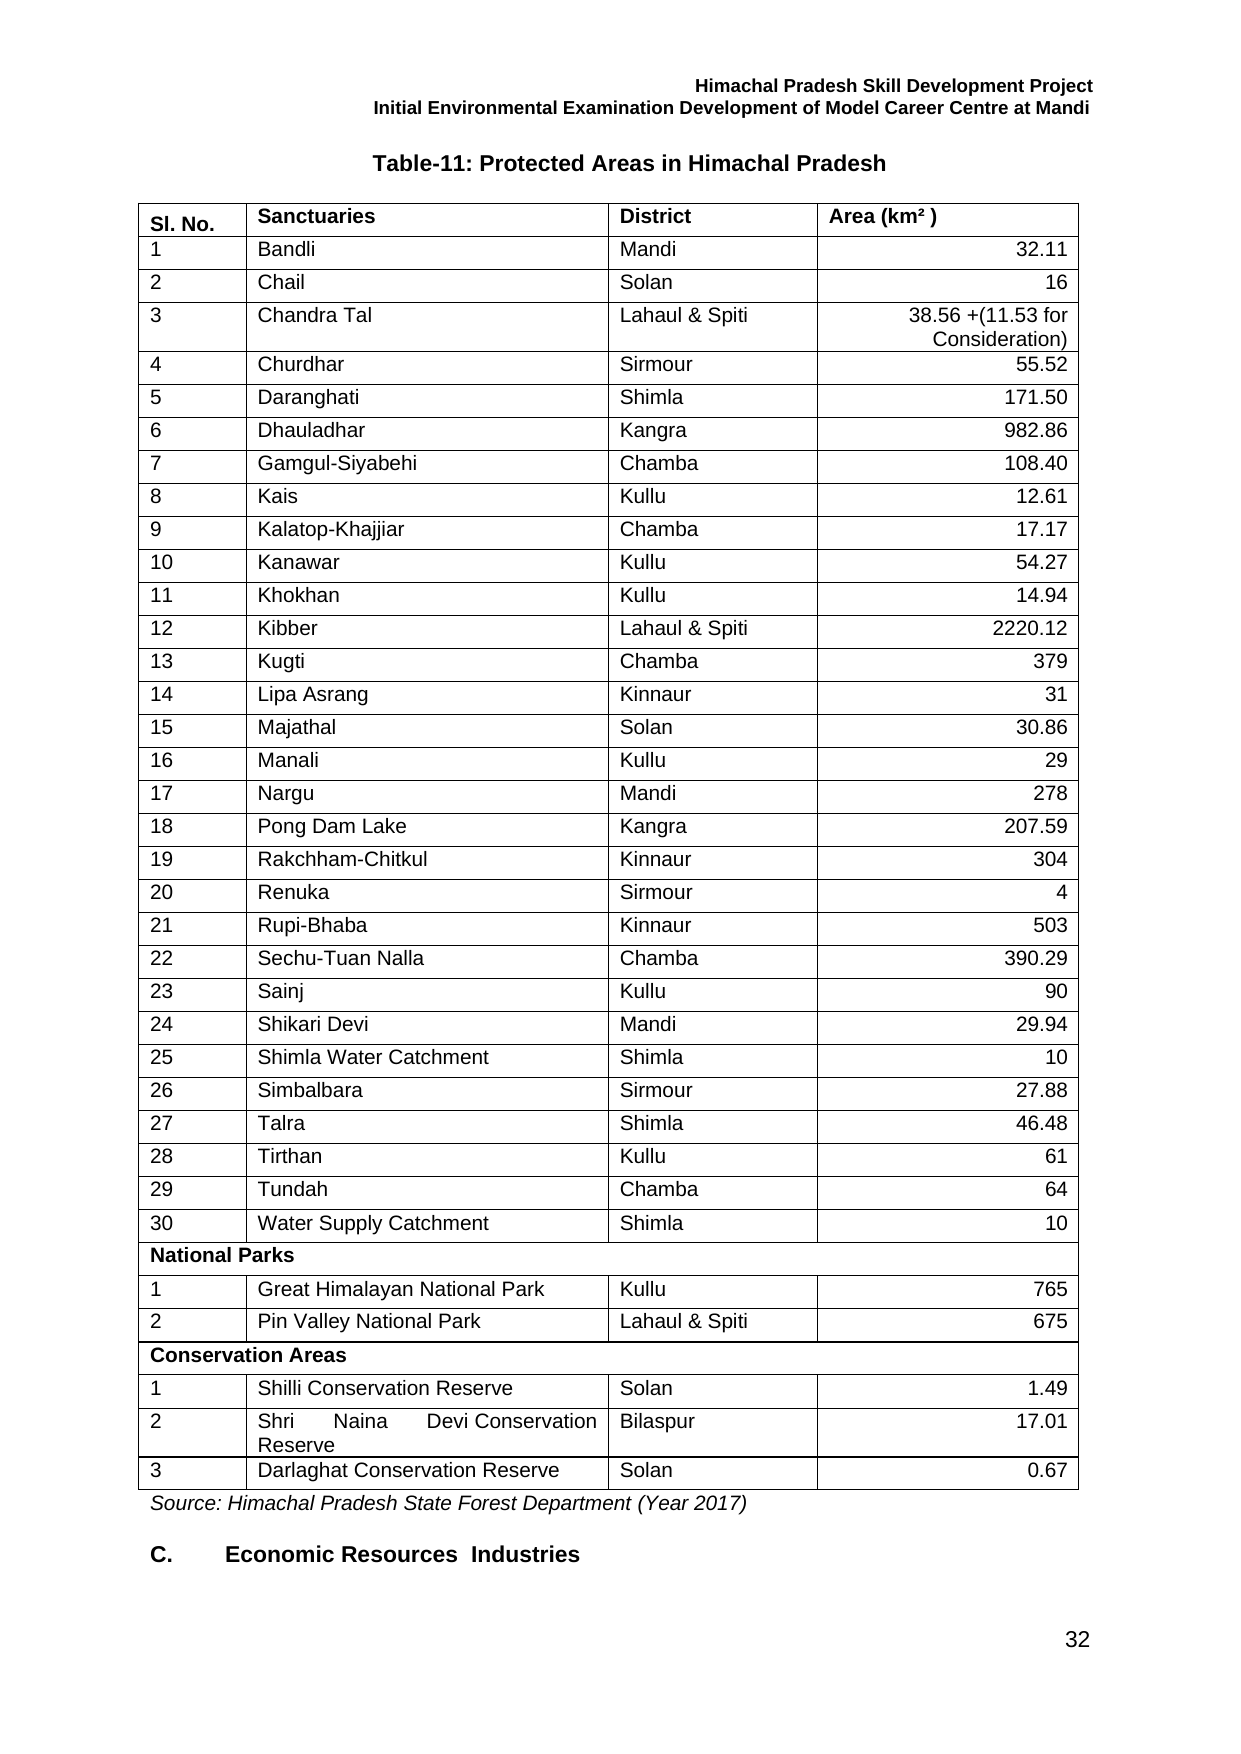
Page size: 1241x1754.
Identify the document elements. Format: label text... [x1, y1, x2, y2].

table_cell National Parks [139, 1243, 1078, 1275]
table_cell Mandi [609, 1012, 817, 1044]
table_cell Rakchham-Chitkul [247, 847, 608, 879]
table_cell 5 [139, 385, 246, 417]
table_cell Shilli Conservation Reserve [247, 1375, 608, 1407]
table_cell 2220.12 [818, 616, 1078, 648]
table_cell Gamgul-Siyabehi [247, 451, 608, 483]
table_cell Pin Valley National Park [247, 1309, 608, 1341]
table_cell Lipa Asrang [247, 682, 608, 714]
table_cell Simbalbara [247, 1078, 608, 1110]
table_cell Chamba [609, 649, 817, 681]
table_cell 32.11 [818, 237, 1078, 269]
table_cell Bilaspur [609, 1409, 817, 1456]
table_cell Kangra [609, 418, 817, 450]
table_cell 21 [139, 913, 246, 945]
table_cell Majathal [247, 715, 608, 747]
table_cell Kinnaur [609, 682, 817, 714]
table_cell 17.01 [818, 1409, 1078, 1456]
table_cell Chandra Tal [247, 303, 608, 351]
table_cell Sechu-Tuan Nalla [247, 946, 608, 978]
table_cell 16 [818, 270, 1078, 302]
table_cell 12.61 [818, 484, 1078, 516]
table_cell Mandi [609, 781, 817, 813]
table_cell Lahaul & Spiti [609, 1309, 817, 1341]
table_cell 29 [818, 748, 1078, 780]
table_cell 27 [139, 1111, 246, 1143]
table_cell Kullu [609, 1144, 817, 1176]
table_cell 2 [139, 270, 246, 302]
table_cell Shikari Devi [247, 1012, 608, 1044]
table_cell Tirthan [247, 1144, 608, 1176]
table_cell Bandli [247, 237, 608, 269]
table_cell Kanawar [247, 550, 608, 582]
table_cell Darlaghat Conservation Reserve [247, 1458, 608, 1489]
table_cell 17 [139, 781, 246, 813]
table_cell Manali [247, 748, 608, 780]
table_header Area (km² ) [818, 204, 1078, 236]
table_cell Chamba [609, 451, 817, 483]
table_cell 18 [139, 814, 246, 846]
table_cell 0.67 [818, 1458, 1078, 1489]
table_cell 14.94 [818, 583, 1078, 615]
table_cell Chamba [609, 1177, 817, 1209]
table_cell 1 [139, 1276, 246, 1308]
table_cell Solan [609, 1458, 817, 1489]
table_cell 64 [818, 1177, 1078, 1209]
table_cell Mandi [609, 237, 817, 269]
table_cell 15 [139, 715, 246, 747]
table_cell 25 [139, 1045, 246, 1077]
table_cell Khokhan [247, 583, 608, 615]
table_cell 22 [139, 946, 246, 978]
table_cell 1 [139, 1375, 246, 1407]
table_cell 26 [139, 1078, 246, 1110]
table_cell Lahaul & Spiti [609, 303, 817, 351]
table_cell 4 [139, 352, 246, 384]
table_cell 2 [139, 1409, 246, 1456]
table_cell Kinnaur [609, 913, 817, 945]
table_cell Talra [247, 1111, 608, 1143]
table_cell 207.59 [818, 814, 1078, 846]
table_cell Sirmour [609, 880, 817, 912]
table_cell Shimla [609, 385, 817, 417]
table_header Sl. No. [139, 204, 246, 236]
table_cell Kugti [247, 649, 608, 681]
table_cell Chail [247, 270, 608, 302]
table_cell 4 [818, 880, 1078, 912]
table_cell 11 [139, 583, 246, 615]
table_cell Tundah [247, 1177, 608, 1209]
table_cell 28 [139, 1144, 246, 1176]
table_cell 278 [818, 781, 1078, 813]
table_cell 9 [139, 517, 246, 549]
table_cell 90 [818, 979, 1078, 1011]
table_cell Kullu [609, 583, 817, 615]
table_cell 29 [139, 1177, 246, 1209]
table_cell 3 [139, 303, 246, 351]
table_cell 29.94 [818, 1012, 1078, 1044]
table_cell 61 [818, 1144, 1078, 1176]
table_cell Kalatop-Khajjiar [247, 517, 608, 549]
table_cell Shri Naina Devi Conservation Reserve [247, 1409, 608, 1456]
table_cell Sirmour [609, 1078, 817, 1110]
table_cell 390.29 [818, 946, 1078, 978]
table_cell 503 [818, 913, 1078, 945]
table_cell 12 [139, 616, 246, 648]
table_cell 13 [139, 649, 246, 681]
table_cell Solan [609, 1375, 817, 1407]
subtitle Economic Resources Industries [150, 1541, 1090, 1567]
table_cell 54.27 [818, 550, 1078, 582]
table_cell Kullu [609, 748, 817, 780]
table_cell Kullu [609, 1276, 817, 1308]
table_cell 1 [139, 237, 246, 269]
table_cell 2 [139, 1309, 246, 1341]
table_cell 3 [139, 1458, 246, 1489]
table_cell 24 [139, 1012, 246, 1044]
table_cell 171.50 [818, 385, 1078, 417]
table_cell Sainj [247, 979, 608, 1011]
table_cell Great Himalayan National Park [247, 1276, 608, 1308]
table_cell Kais [247, 484, 608, 516]
table_cell 108.40 [818, 451, 1078, 483]
table_cell Daranghati [247, 385, 608, 417]
table_cell 55.52 [818, 352, 1078, 384]
table_cell 38.56 +(11.53 for Consideration) [818, 303, 1078, 351]
table_cell Solan [609, 270, 817, 302]
table_cell Sirmour [609, 352, 817, 384]
table_cell Kinnaur [609, 847, 817, 879]
table_cell Kullu [609, 550, 817, 582]
table_cell 31 [818, 682, 1078, 714]
table_cell 8 [139, 484, 246, 516]
table_cell Shimla Water Catchment [247, 1045, 608, 1077]
table_cell 765 [818, 1276, 1078, 1308]
table_cell Rupi-Bhaba [247, 913, 608, 945]
table_cell Dhauladhar [247, 418, 608, 450]
table_cell 14 [139, 682, 246, 714]
table_cell Chamba [609, 946, 817, 978]
table_cell Lahaul & Spiti [609, 616, 817, 648]
table_cell Shimla [609, 1210, 817, 1242]
table_cell Shimla [609, 1045, 817, 1077]
table_cell Solan [609, 715, 817, 747]
table_cell 10 [139, 550, 246, 582]
table_cell 17.17 [818, 517, 1078, 549]
table_cell 30.86 [818, 715, 1078, 747]
table_cell 27.88 [818, 1078, 1078, 1110]
table_cell Renuka [247, 880, 608, 912]
table_cell Kullu [609, 484, 817, 516]
text Source: Himachal Pradesh State Forest Department (Year 2017) [150, 1490, 1090, 1514]
table_cell Kibber [247, 616, 608, 648]
table_cell 304 [818, 847, 1078, 879]
table_cell 46.48 [818, 1111, 1078, 1143]
table_cell Chamba [609, 517, 817, 549]
table_cell Kangra [609, 814, 817, 846]
table_cell 982.86 [818, 418, 1078, 450]
table_cell Nargu [247, 781, 608, 813]
table_cell 7 [139, 451, 246, 483]
table_cell 23 [139, 979, 246, 1011]
table_cell 20 [139, 880, 246, 912]
table_cell Pong Dam Lake [247, 814, 608, 846]
table_cell Shimla [609, 1111, 817, 1143]
table_cell 30 [139, 1210, 246, 1242]
text Table-11: Protected Areas in Himachal Pradesh [169, 150, 1090, 176]
table_cell 1.49 [818, 1375, 1078, 1407]
table_cell 379 [818, 649, 1078, 681]
table_cell 6 [139, 418, 246, 450]
table_cell Conservation Areas [139, 1343, 1078, 1374]
table_cell 675 [818, 1309, 1078, 1341]
table_cell Kullu [609, 979, 817, 1011]
table_cell 10 [818, 1045, 1078, 1077]
table_cell 19 [139, 847, 246, 879]
table_cell 10 [818, 1210, 1078, 1242]
table_header District [609, 204, 817, 236]
table_cell Churdhar [247, 352, 608, 384]
table_cell Water Supply Catchment [247, 1210, 608, 1242]
table_cell 16 [139, 748, 246, 780]
table_header Sanctuaries [247, 204, 608, 236]
